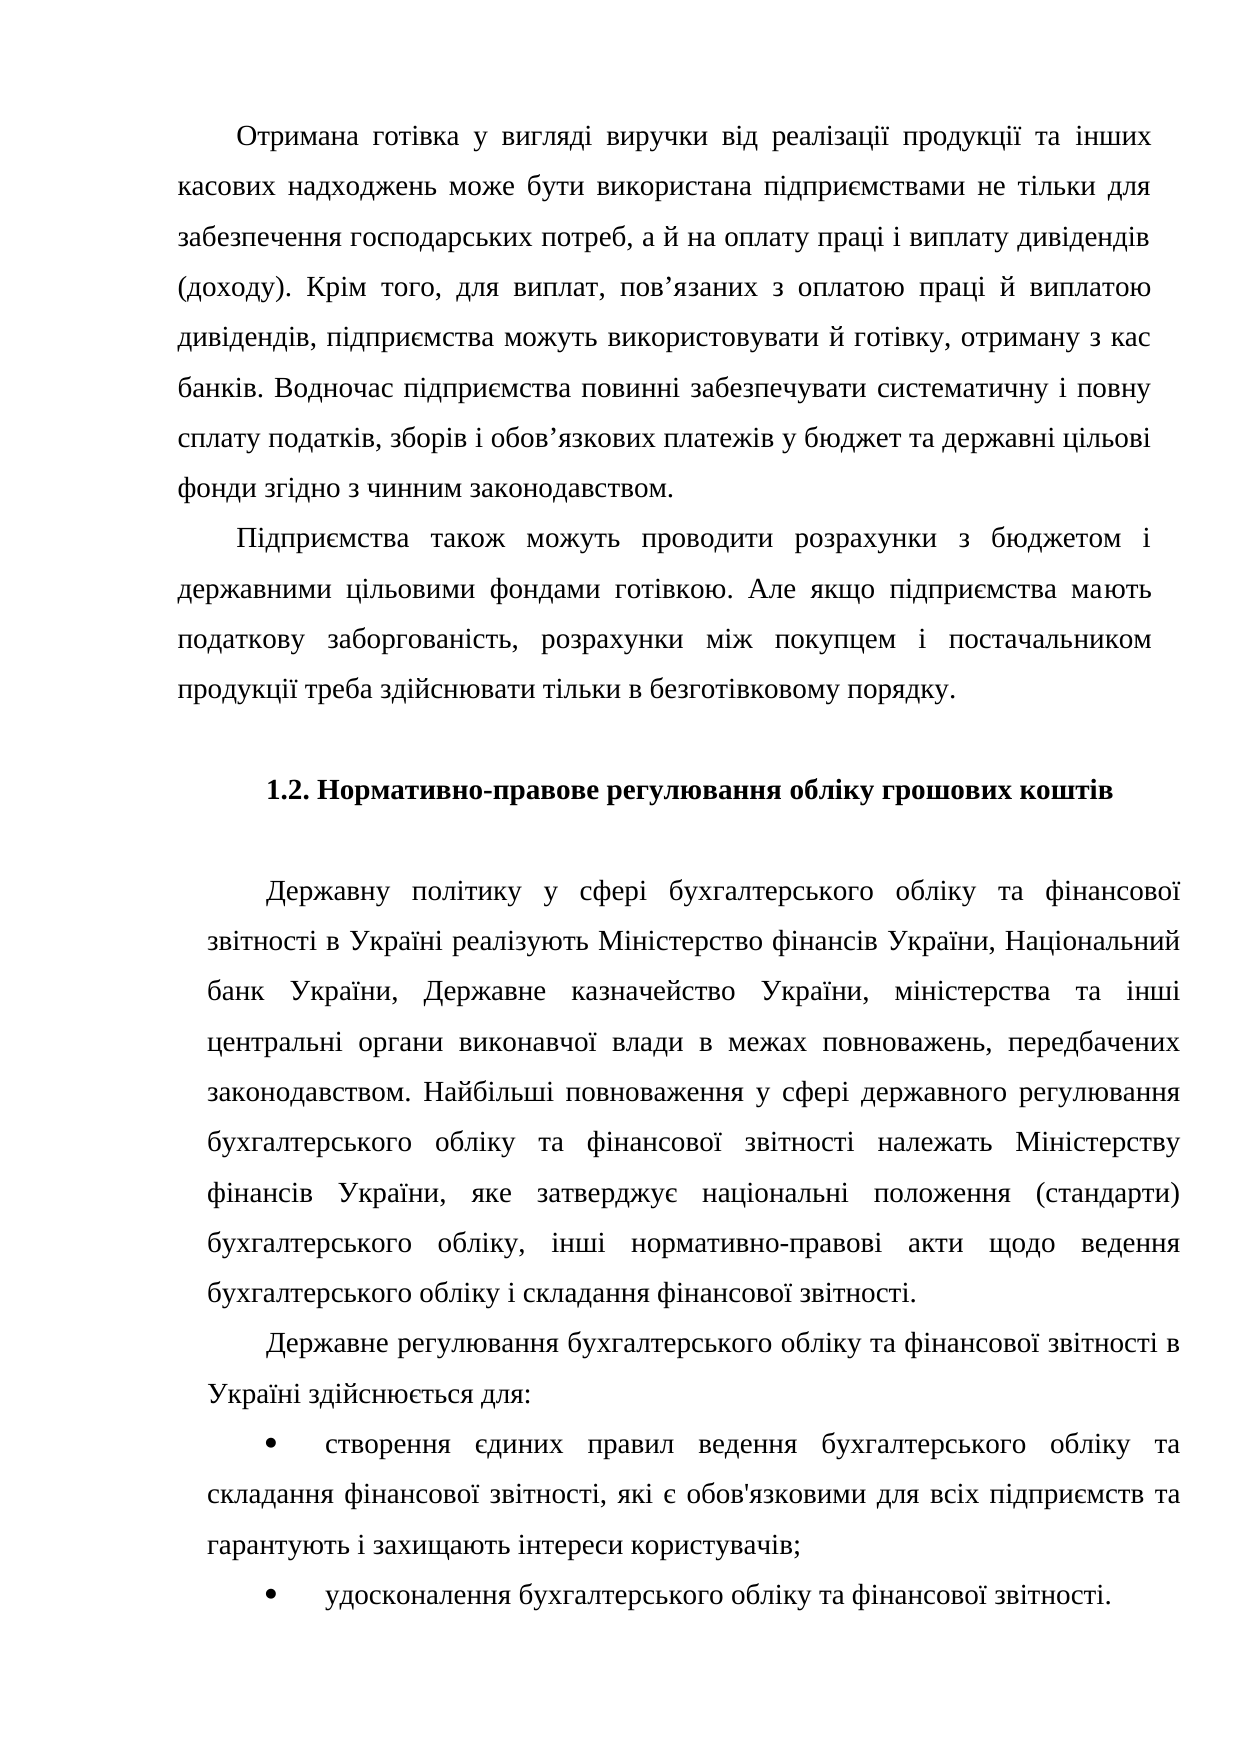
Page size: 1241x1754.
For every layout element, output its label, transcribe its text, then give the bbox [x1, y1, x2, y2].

text Підприємства також можуть проводити розрахунки з бюджетом і державними цільовими фондами готівкою. Але якщо підприємства мають податкову заборгованість, розрахунки між покупцем і постачальником продукції треба здійснювати тільки в безготівковому порядку. [177, 521, 1152, 705]
text Державну політику у сфері бухгалтерського обліку та фінансової звітності в Україні реалізують Міністерство фінансів України, Національний банк України, Державне казначейство України, міністерства та інші центральні органи виконавчої влади в межах повноважень, передбачених законодавством. Найбільші повноваження у сфері державного регулювання бухгалтерського обліку та фінансової звітності належать Міністерству фінансів України, яке затверджує національні положення (стандарти) бухгалтерського обліку, інші нормативно-правові акти щодо ведення бухгалтерського обліку і складання фінансової звітності. [207, 873, 1181, 1309]
list Отримана готівка у вигляді виручки від реалізації продукції та інших касових надходжень може бути використана підприємствами не тільки для забезпечення господарських потреб, а й на оплату праці і виплату дивідендів (доходу). Крім того, для виплат, пов’язаних з оплатою праці й виплатою дивідендів, підприємства можуть використовувати й готівку, отриману з кас банків. Водночас підприємства повинні забезпечувати систематичну і повну сплату податків, зборів і обов’язкових платежів у бюджет та державні цільові фонди згідно з чинним законодавством. [177, 118, 1152, 504]
list удосконалення бухгалтерського обліку та фінансової звітності. [207, 1577, 1181, 1611]
text Державне регулювання бухгалтерського обліку та фінансової звітності в Україні здійснюється для: [207, 1326, 1181, 1409]
list створення єдиних правил ведення бухгалтерського обліку та складання фінансової звітності, які є обов'язковими для всіх підприємств та гарантують і захищають інтереси користувачів; [207, 1426, 1181, 1561]
text 1.2. Нормативно-правове регулювання обліку грошових коштів [207, 772, 1181, 806]
